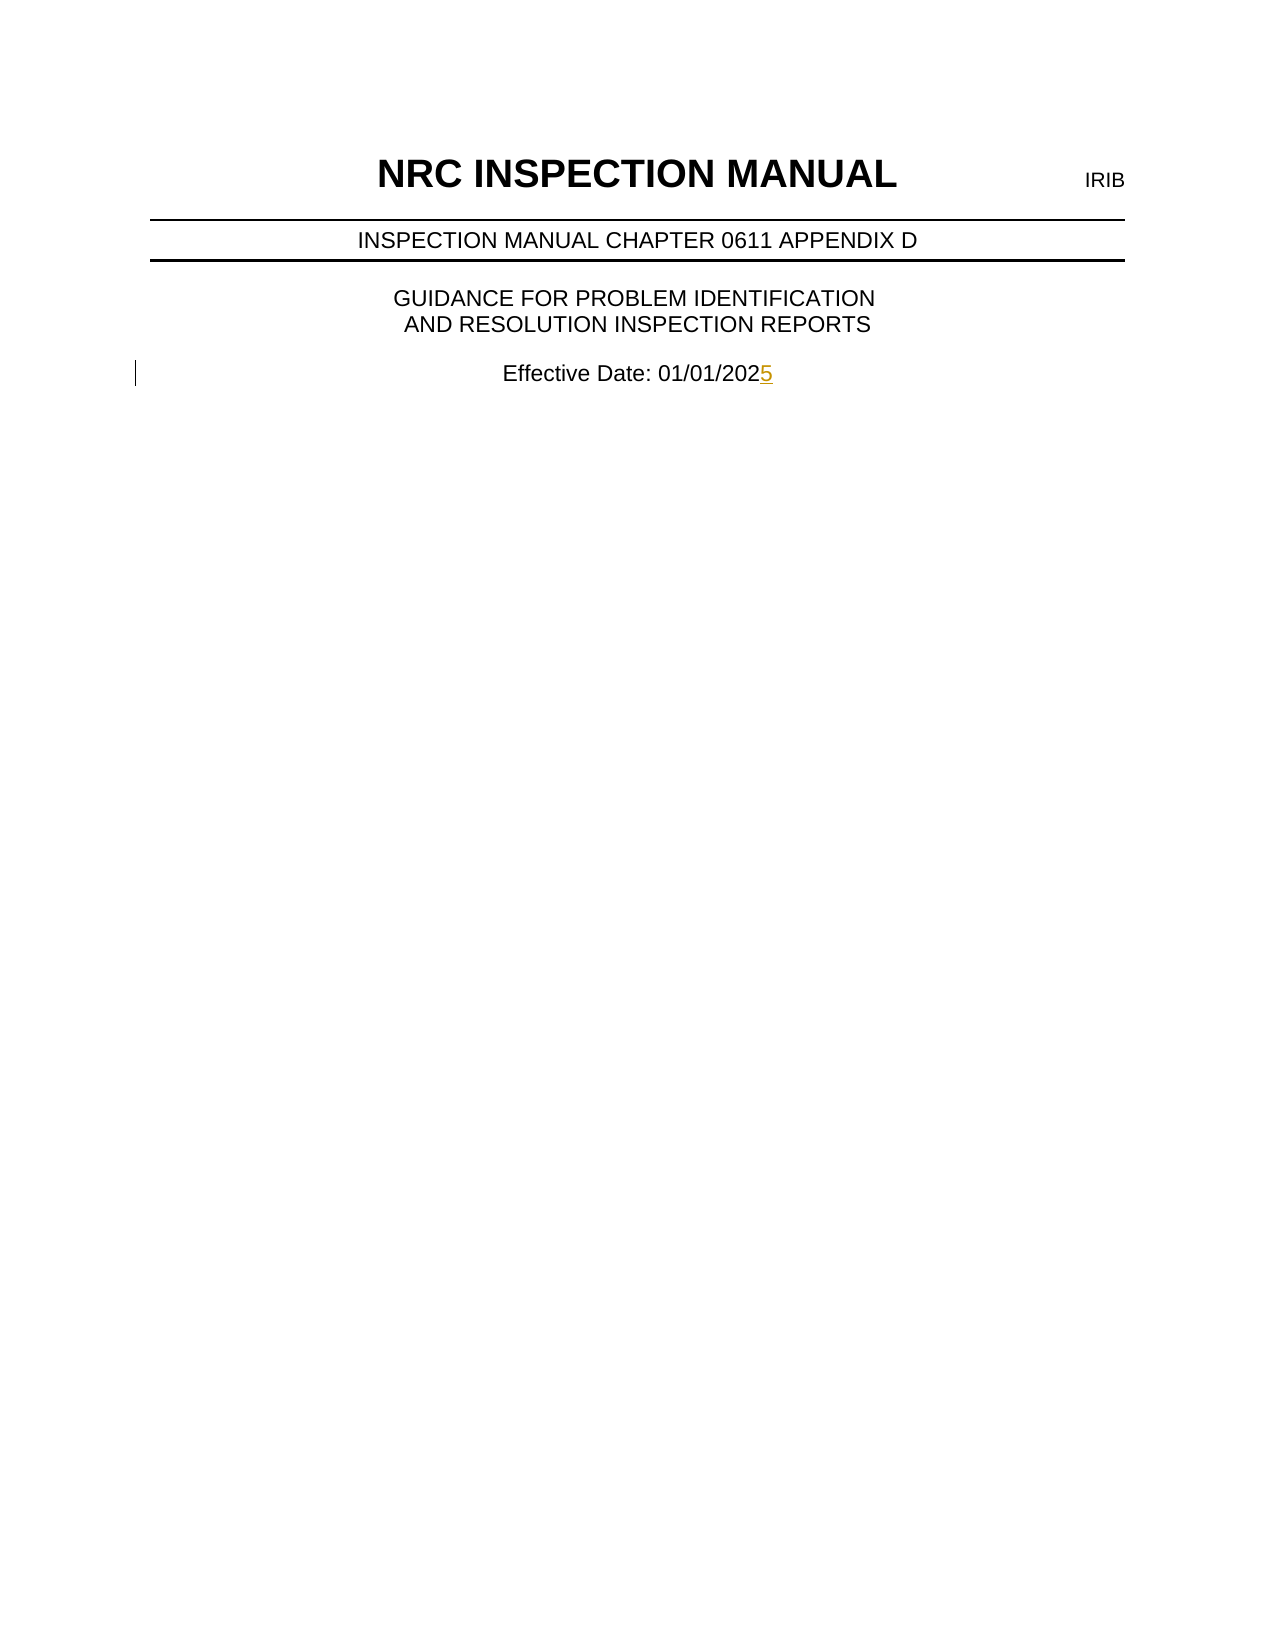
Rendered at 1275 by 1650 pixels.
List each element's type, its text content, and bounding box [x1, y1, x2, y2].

text Effective Date: 01/01/202 [150, 360, 1125, 386]
title GUIDANCE FOR PROBLEM IDENTIFICATION AND RESOLUTION INSPECTION REPORTS [150, 284, 1125, 337]
text INSPECTION MANUAL CHAPTER 0611 APPENDIX D [150, 221, 1125, 259]
text NRC INSPECTION MANUAL IRIB [150, 150, 1125, 196]
